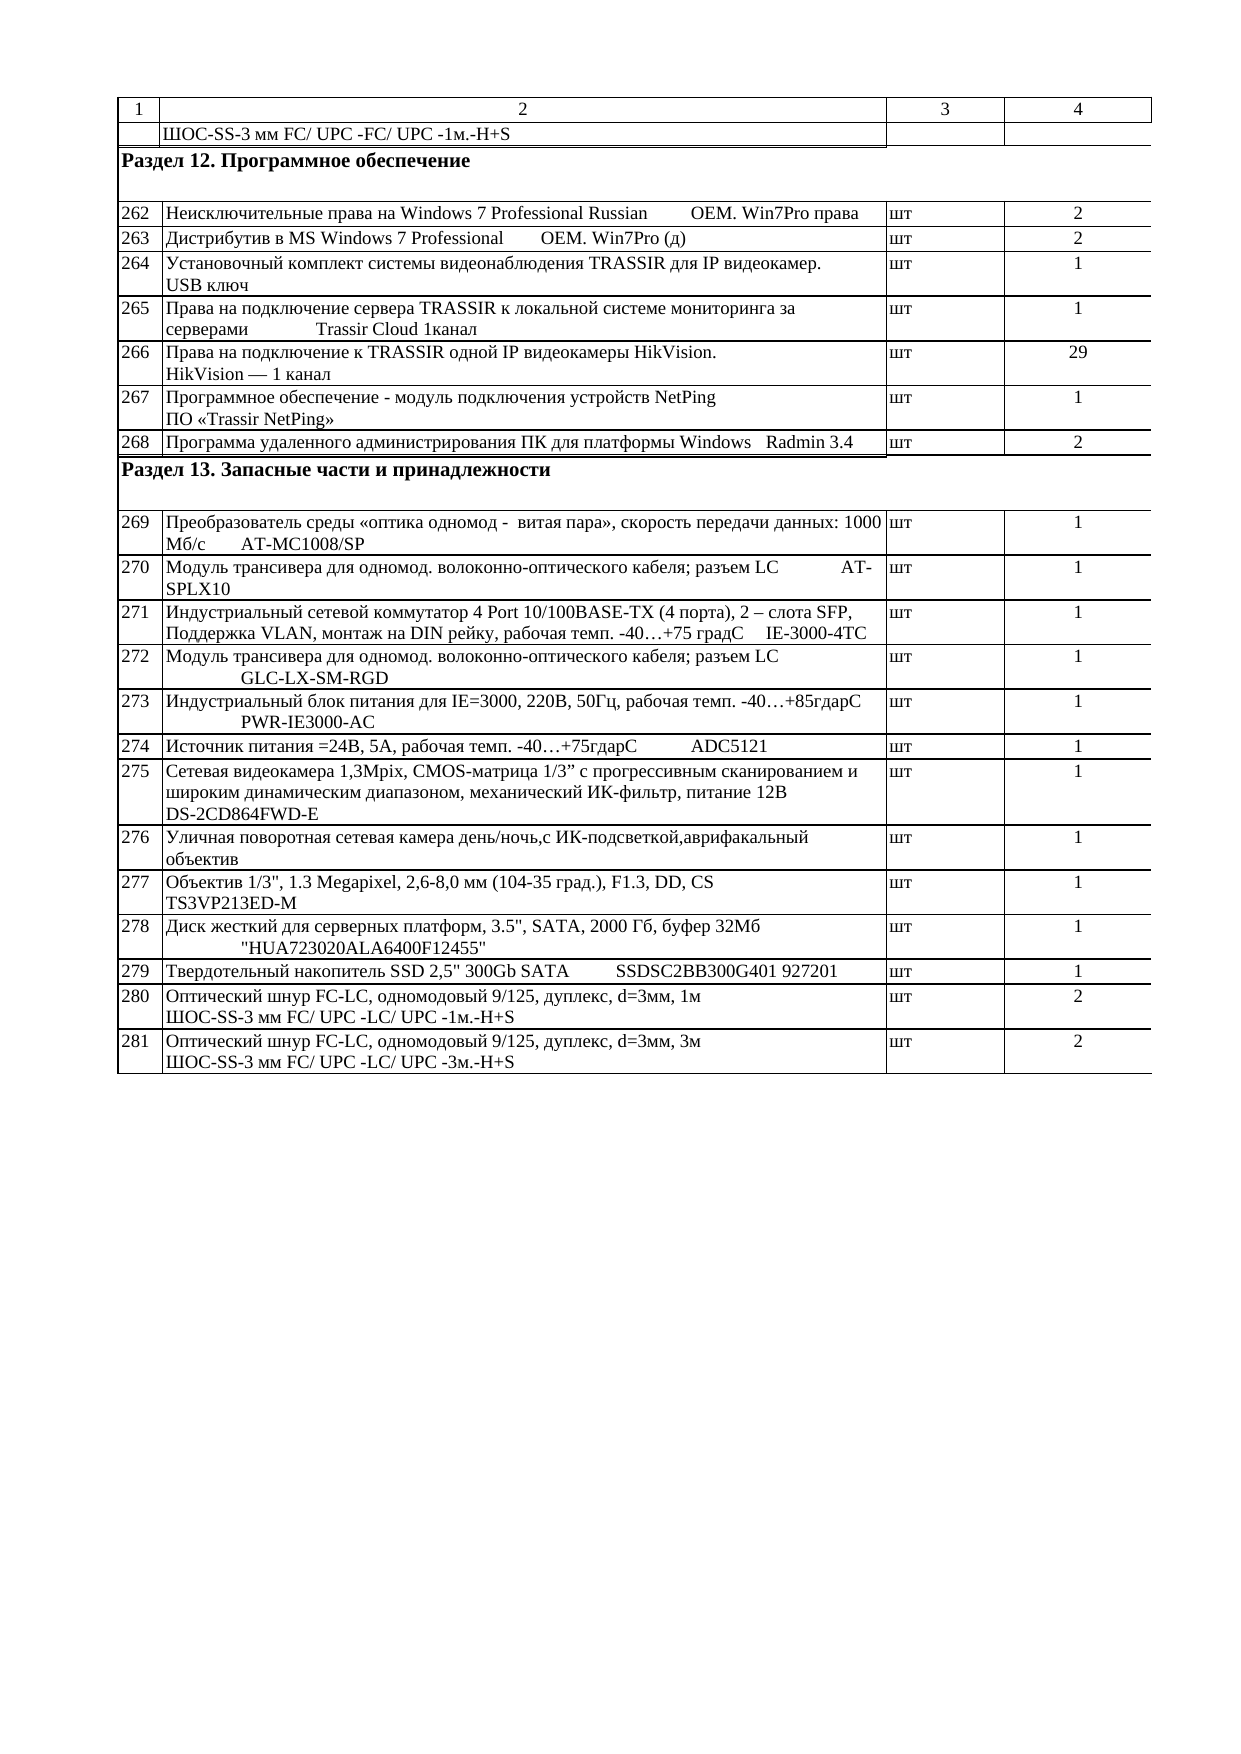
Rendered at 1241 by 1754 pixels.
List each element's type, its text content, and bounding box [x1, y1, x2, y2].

table_cell Сетевая видеокамера 1,3Mpix, CMOS-матрица 1/3” с прогрессивным сканированием и широким динамическим диапазоном, механический ИК-фильтр, питание 12В DS-2CD864FWD-E [163, 760, 886, 824]
table_cell Неисключительные права на Windows 7 Professional Russian OEM. Win7Pro права [163, 202, 886, 226]
table_cell 9 [1005, 123, 1152, 145]
table_cell шт [887, 601, 1004, 644]
table_cell шт [887, 760, 1004, 824]
table_header 2 [160, 98, 886, 122]
table_cell шт [887, 735, 1004, 758]
table_cell 2 [1005, 226, 1152, 251]
table_cell шт [887, 556, 1004, 599]
table_cell 268 [119, 431, 162, 454]
table_cell 1 [1005, 758, 1152, 824]
table_cell Источник питания =24В, 5А, рабочая темп. -40…+75гдарС ADC5121 [163, 735, 886, 758]
table_cell шт [887, 431, 1004, 454]
table_cell шт [887, 915, 1004, 958]
table_cell шт [887, 123, 1004, 145]
table_cell шт [887, 252, 1004, 295]
table_cell 1 [1005, 869, 1152, 914]
table_cell 277 [119, 871, 162, 914]
table_cell Объектив 1/3", 1.3 Megapixel, 2,6-8,0 мм (104-35 град.), F1.3, DD, CS TS3VP213ED-M [163, 871, 886, 914]
table_cell 1 [1005, 554, 1152, 599]
table_cell 1 [1005, 295, 1152, 340]
table_cell Модуль трансивера для одномод. волоконно-оптического кабеля; разъем LC AT-SPLX10 [163, 556, 886, 599]
table_cell Преобразователь среды «оптика одномод - витая пара», скорость передачи данных: 1000 Мб/с AT-MC1008/SP [163, 511, 886, 554]
table_cell 1 [1005, 958, 1152, 983]
table_cell 270 [119, 556, 162, 599]
table_cell 1 [1005, 385, 1152, 429]
table_cell 271 [119, 601, 162, 644]
table_cell Программа удаленного администрирования ПК для платформы Windows Radmin 3.4 [163, 431, 886, 454]
table_cell Программное обеспечение - модуль подключения устройств NetPing ПО «Trassir NetPing» [163, 386, 886, 429]
table_cell Индустриальный сетевой коммутатор 4 Port 10/100BASE-TX (4 порта), 2 – слота SFP, Поддержка VLAN, монтаж на DIN рейку, рабочая темп. -40…+75 градС IE-3000-4TC [163, 601, 886, 644]
table_cell Дистрибутив в MS Windows 7 Professional OEM. Win7Pro (д) [163, 227, 886, 251]
table_cell 279 [119, 960, 162, 983]
table_cell 2 [1005, 201, 1152, 226]
table_cell 1 [1005, 599, 1152, 644]
table_cell Установочный комплект системы видеонаблюдения TRASSIR для IP видеокамер. USB ключ [163, 252, 886, 295]
table_cell Права на подключение к TRASSIR одной IP видеокамеры HikVision. HikVision — 1 канал [163, 342, 886, 384]
table_cell 281 [119, 1030, 162, 1073]
table_cell 278 [119, 915, 162, 958]
table_cell 276 [119, 826, 162, 869]
table_cell шт [887, 985, 1004, 1028]
table_cell 1 [1005, 824, 1152, 869]
table_cell шт [887, 690, 1004, 733]
table_cell 263 [119, 227, 162, 251]
table_cell Права на подключение сервера TRASSIR к локальной системе мониторинга за серверами Trassir Cloud 1канал [163, 297, 886, 340]
table_cell шт [887, 960, 1004, 983]
table_cell 2 [1005, 1028, 1152, 1073]
table_cell 1 [1005, 644, 1152, 688]
table_cell шт [887, 202, 1004, 226]
table_cell 2 [1005, 429, 1152, 454]
table_cell Уличная поворотная сетевая камера день/ночь,с ИК-подсветкой,аврифакальный объектив [163, 826, 886, 869]
table_cell Оптический шнур FC-LC, одномодовый 9/125, дуплекс, d=3мм, 1м ШОС-SS-3 мм FC/ UPC -LC/ UPC -1м.-Н+S [163, 985, 886, 1028]
table_cell 262 [119, 202, 162, 226]
table_cell Раздел 13. Запасные части и принадлежности [119, 458, 886, 510]
table_cell Индустриальный блок питания для IE=3000, 220В, 50Гц, рабочая темп. -40…+85гдарС PWR-IE3000-AC [163, 690, 886, 733]
table_cell Раздел 12. Программное обеспечение [119, 148, 886, 201]
table_cell 264 [119, 252, 162, 295]
table_cell Твердотельный накопитель SSD 2,5" 300Gb SATA SSDSC2ВВ300G401 927201 [163, 960, 886, 983]
table_cell шт [887, 1030, 1004, 1073]
table_cell 273 [119, 690, 162, 733]
table_cell 1 [1005, 251, 1152, 295]
table_cell 269 [119, 511, 162, 554]
table_cell 1 [1005, 733, 1152, 758]
table_cell 29 [1005, 340, 1152, 384]
table_cell 2 [1005, 983, 1152, 1028]
table_cell Оптический шнур FC-LC, одномодовый 9/125, дуплекс, d=3мм, 3м ШОС-SS-3 мм FC/ UPC -LC/ UPC -3м.-Н+S [163, 1030, 886, 1073]
table_cell 1 [1005, 914, 1152, 958]
table_cell шт [887, 386, 1004, 429]
table_cell 280 [119, 985, 162, 1028]
table_cell 1 [1005, 510, 1152, 554]
table_header 1 [119, 98, 159, 122]
table_cell шт [887, 871, 1004, 914]
table_cell Модуль трансивера для одномод. волоконно-оптического кабеля; разъем LC GLC-LX-SM-RGD [163, 645, 886, 688]
table_cell Диск жесткий для серверных платформ, 3.5", SATA, 2000 Гб, буфер 32Мб "HUA723020ALA6400F12455" [163, 915, 886, 958]
table_header 4 [1005, 98, 1151, 122]
table_cell 272 [119, 645, 162, 688]
table_cell 261 [119, 123, 159, 145]
table_cell 267 [119, 386, 162, 429]
table_cell шт [887, 227, 1004, 251]
table_cell 266 [119, 342, 162, 384]
table_cell шт [887, 826, 1004, 869]
table_cell шт [887, 511, 1004, 554]
table_cell шт [887, 297, 1004, 340]
table_header 3 [887, 98, 1004, 122]
table_cell 274 [119, 735, 162, 758]
table_cell 265 [119, 297, 162, 340]
table_cell шт [887, 342, 1004, 384]
table_cell 1 [1005, 688, 1152, 733]
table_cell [160, 123, 886, 145]
table_cell шт [887, 645, 1004, 688]
table_cell 275 [119, 760, 162, 824]
